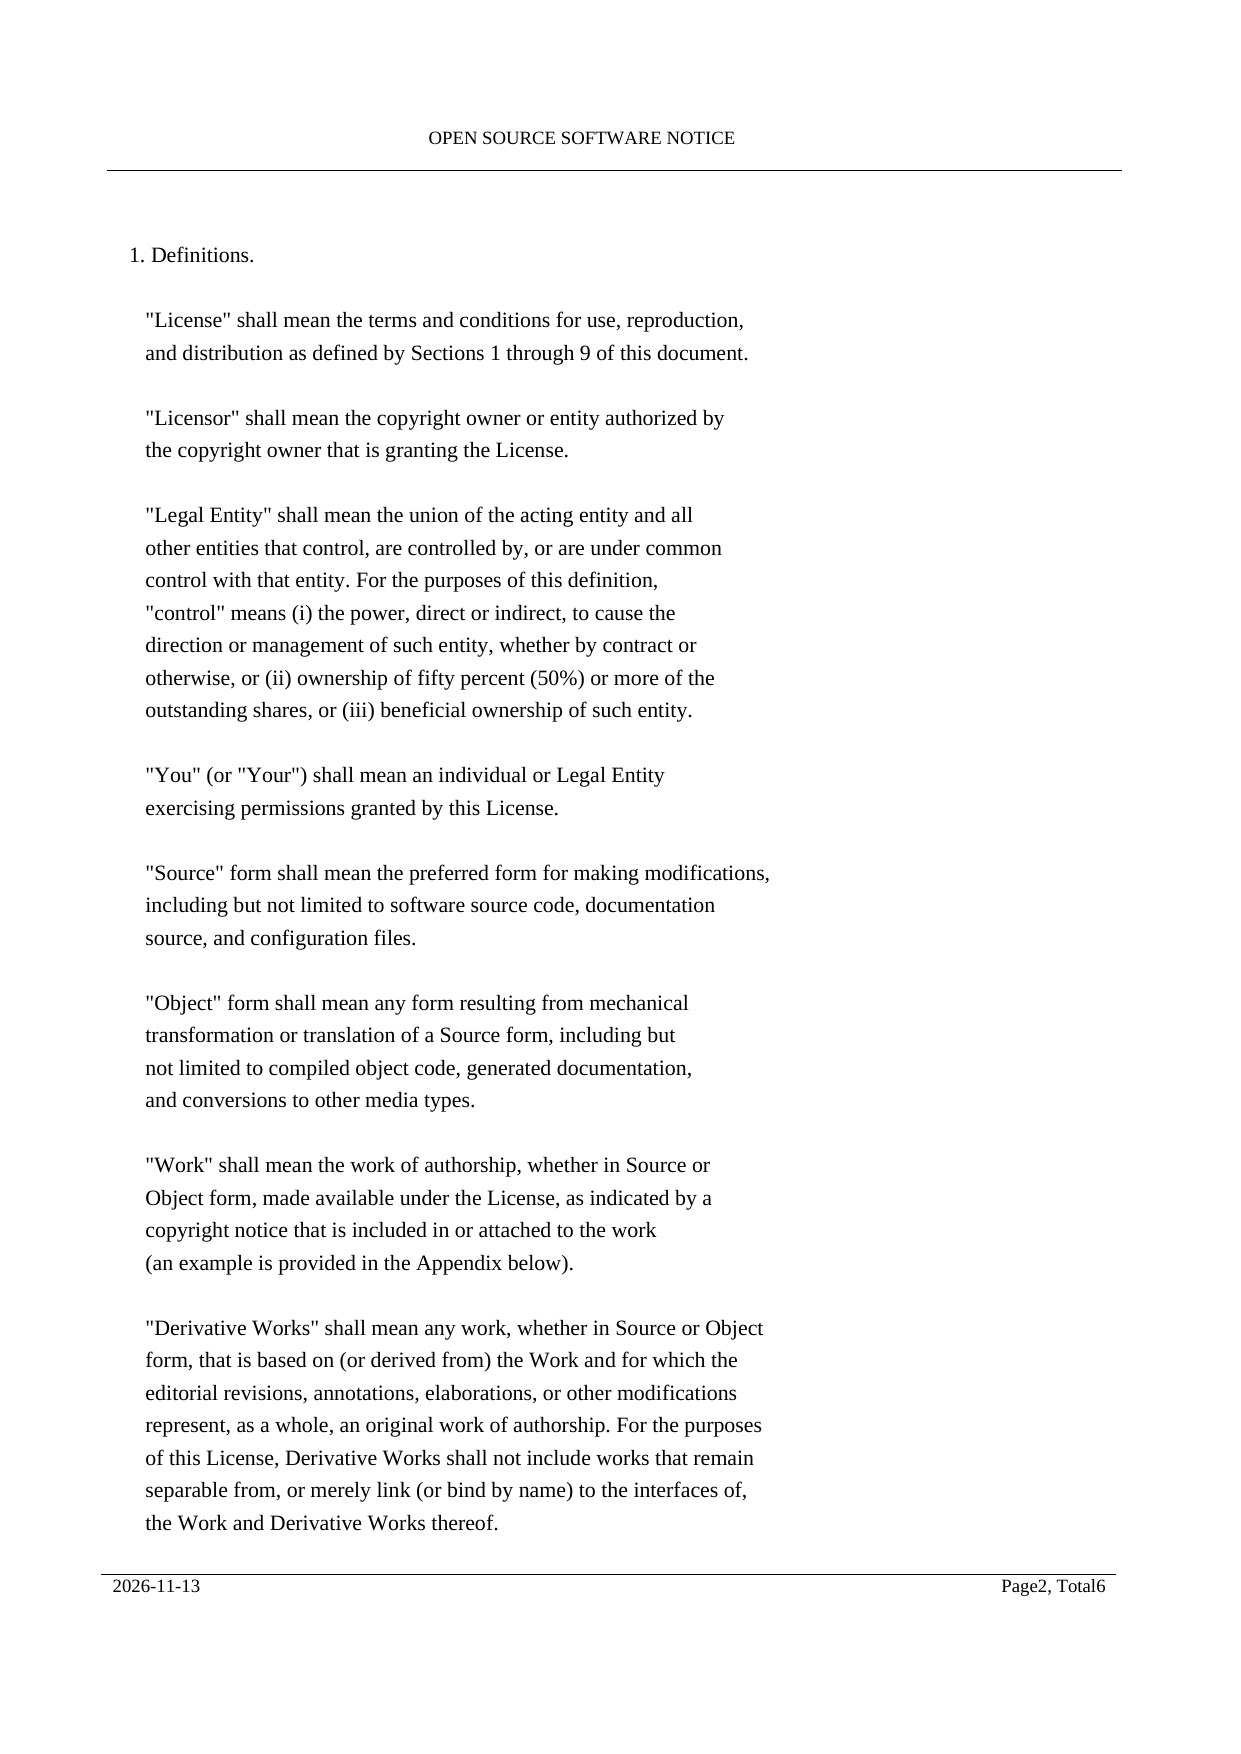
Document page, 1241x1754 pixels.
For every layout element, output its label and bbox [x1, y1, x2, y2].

text [112, 206, 1128, 1539]
